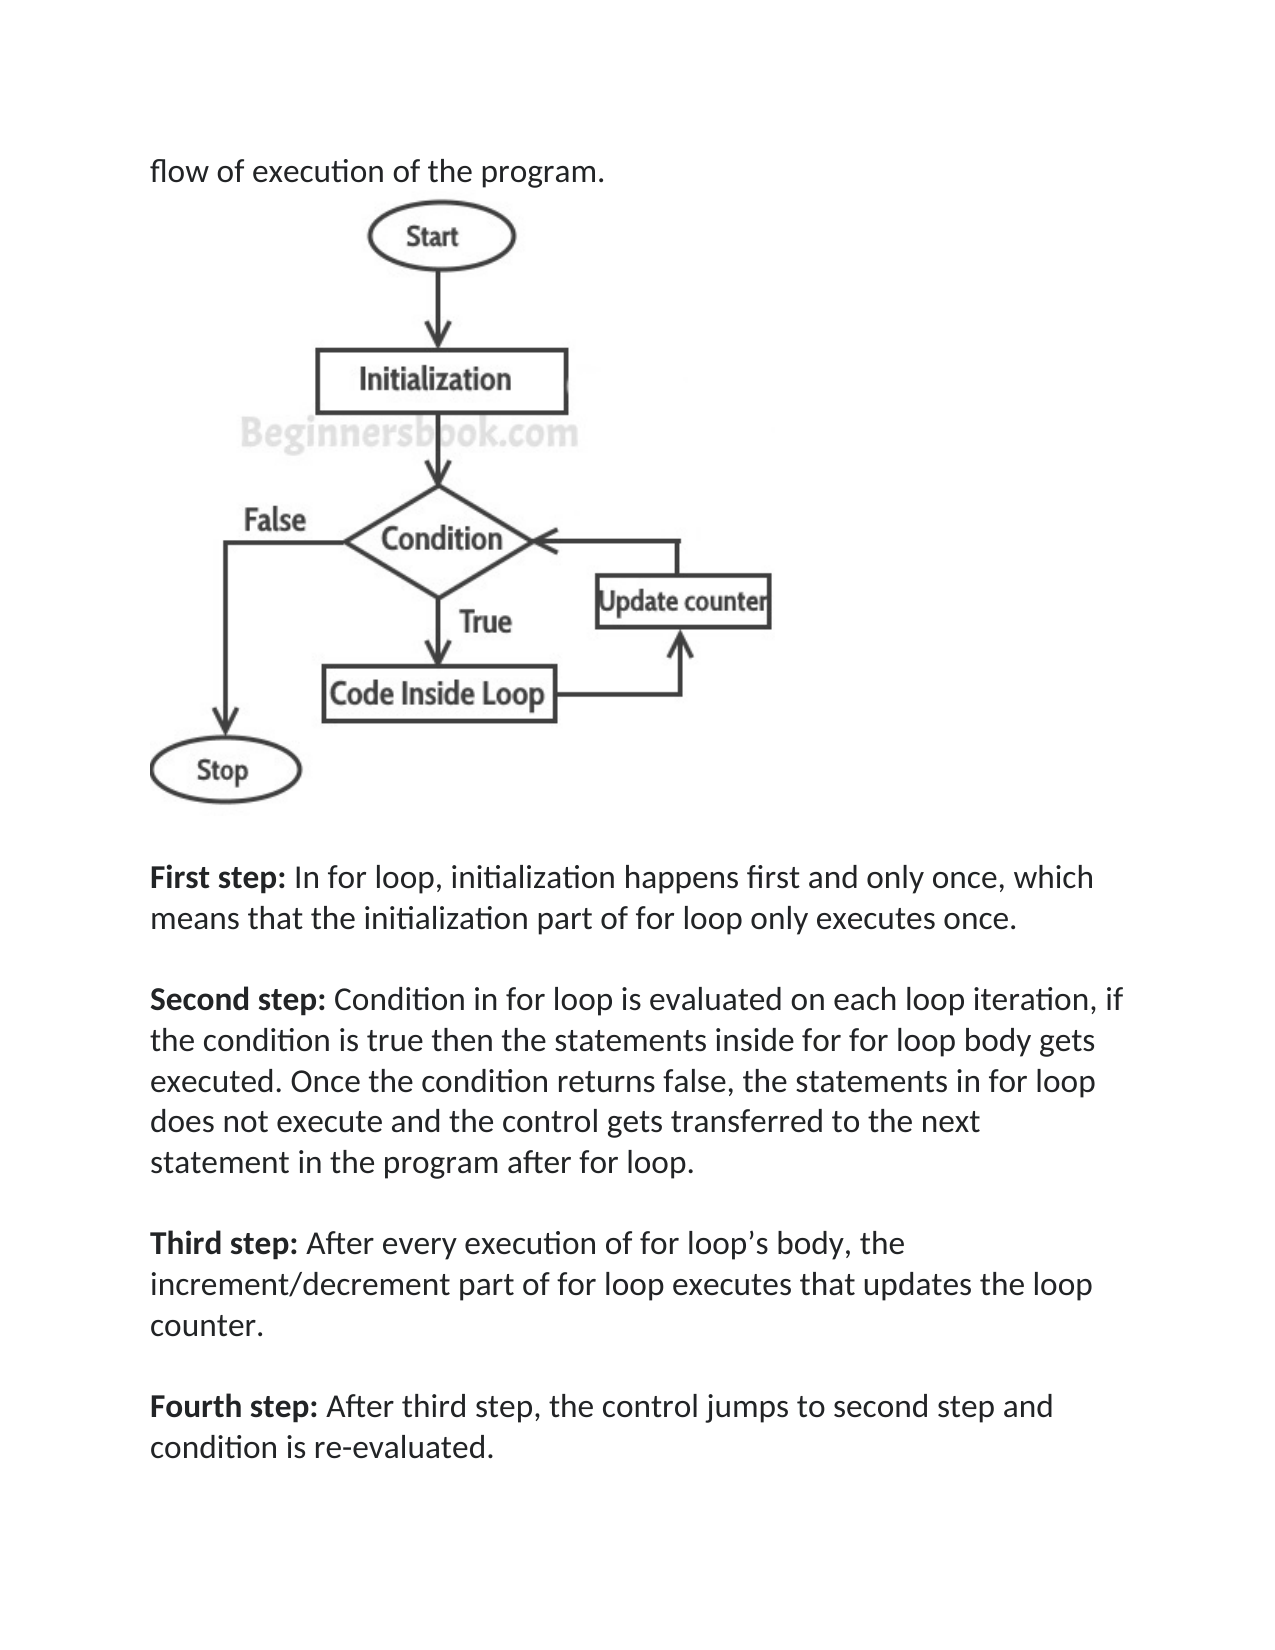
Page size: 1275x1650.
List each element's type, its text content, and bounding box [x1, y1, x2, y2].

text Second step: Condition in for loop is evaluated on each loop iteration, if the condition is true then the statements inside for for loop body gets executed. Once the condition returns false, the statements in for loop does not execute and the control gets transferred to the next statement in the program after for loop. [150, 978, 1125, 1182]
text Fourth step: After third step, the control jumps to second step and condition is re-evaluated. [150, 1385, 1125, 1467]
picture [150, 190, 775, 816]
text First step: In for loop, initialization happens first and only once, which means that the initialization part of for loop only executes once. [150, 856, 1125, 937]
text Third step: After every execution of for loop’s body, the increment/decrement part of for loop executes that updates the loop counter. [150, 1222, 1125, 1344]
